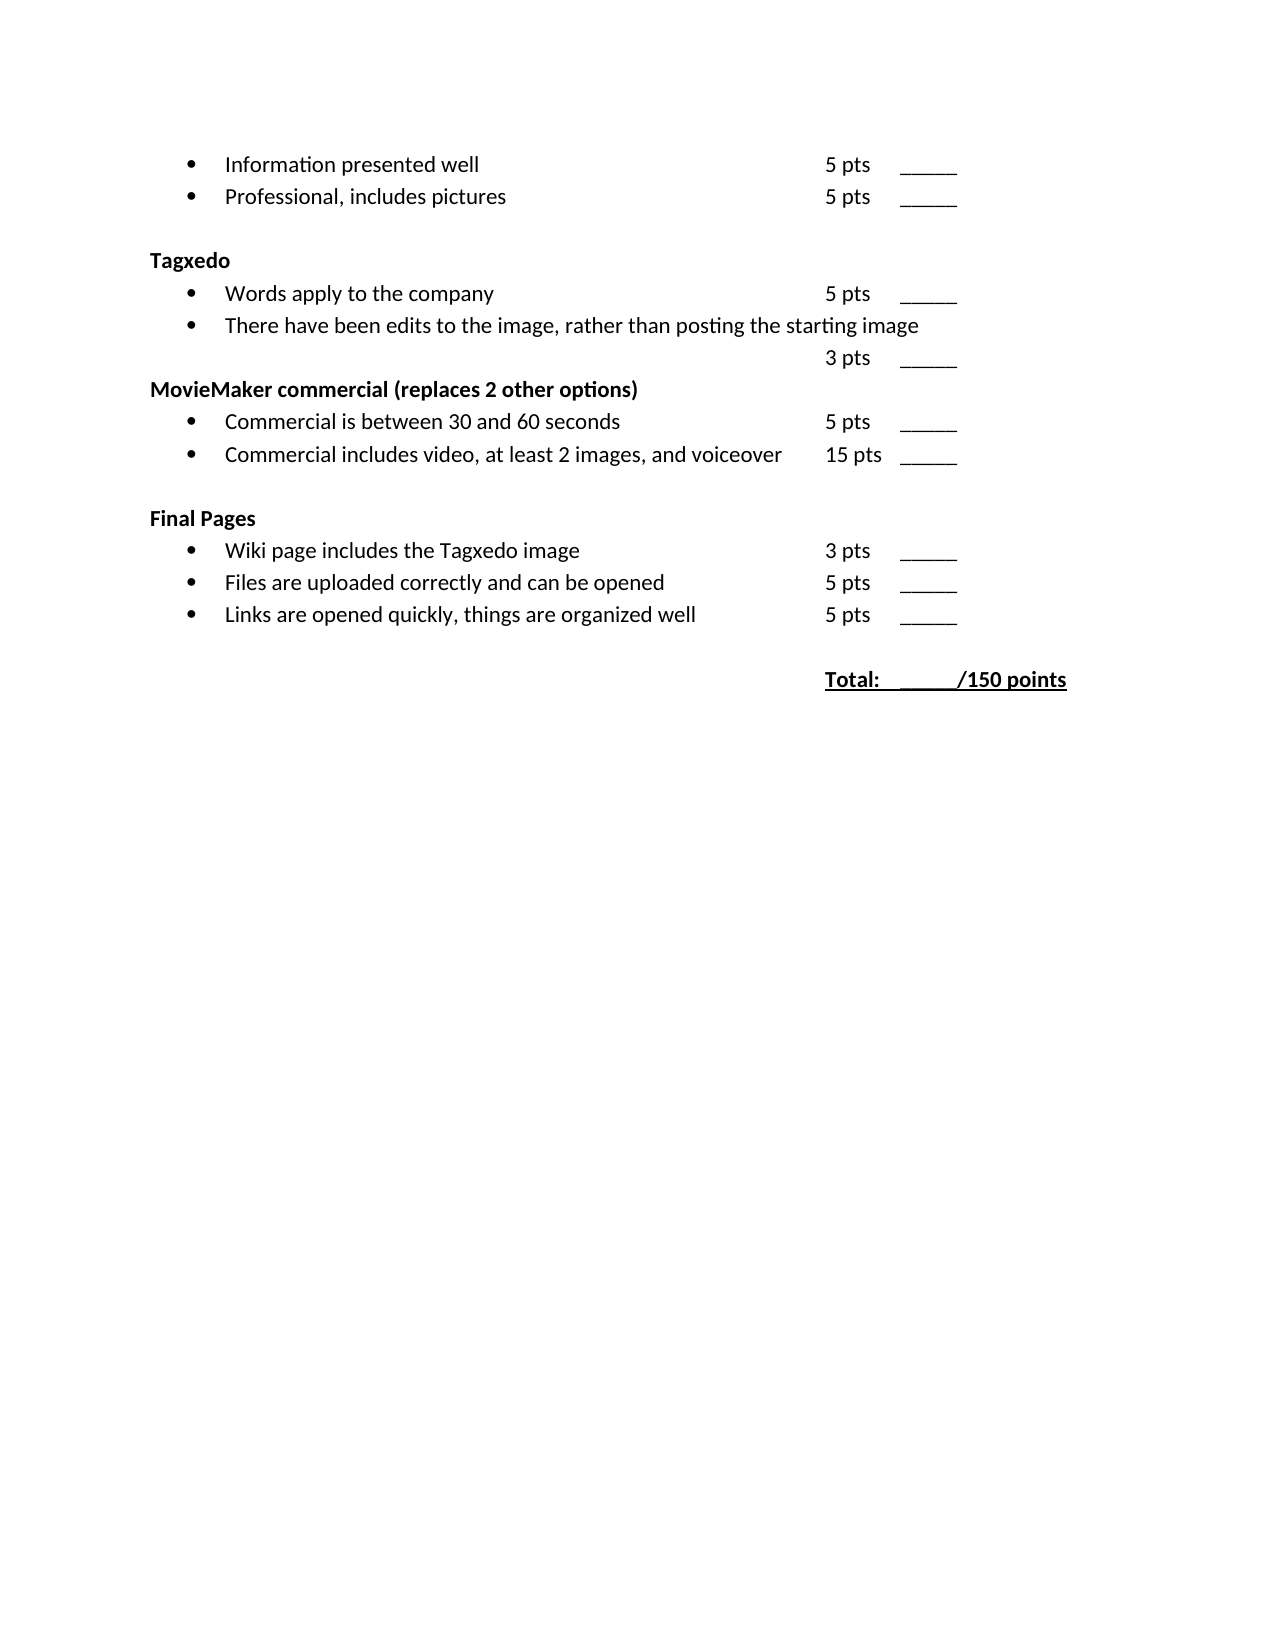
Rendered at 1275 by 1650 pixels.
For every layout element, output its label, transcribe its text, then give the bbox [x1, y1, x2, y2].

text Tagxedo [150, 247, 1125, 274]
list Wiki page includes the Tagxedo image 3 pts _____ [187, 536, 1125, 564]
list There have been edits to the image, rather than posting the starting image [187, 311, 1125, 339]
text Total: _____/150 points [150, 665, 1125, 693]
list Professional, includes pictures 5 pts _____ [187, 182, 1125, 210]
list Words apply to the company 5 pts _____ [187, 279, 1125, 307]
list Commercial is between 30 and 60 seconds 5 pts _____ [187, 407, 1125, 436]
text 3 pts _____ [150, 343, 1125, 371]
text MovieMaker commercial (replaces 2 other options) [150, 375, 1125, 403]
text Final Pages [150, 504, 1125, 532]
list Commercial includes video, at least 2 images, and voiceover 15 pts _____ [187, 440, 1125, 468]
list Links are opened quickly, things are organized well 5 pts _____ [187, 601, 1125, 629]
list Files are uploaded correctly and can be opened 5 pts _____ [187, 568, 1125, 596]
list Information presented well 5 pts _____ [187, 150, 1125, 178]
